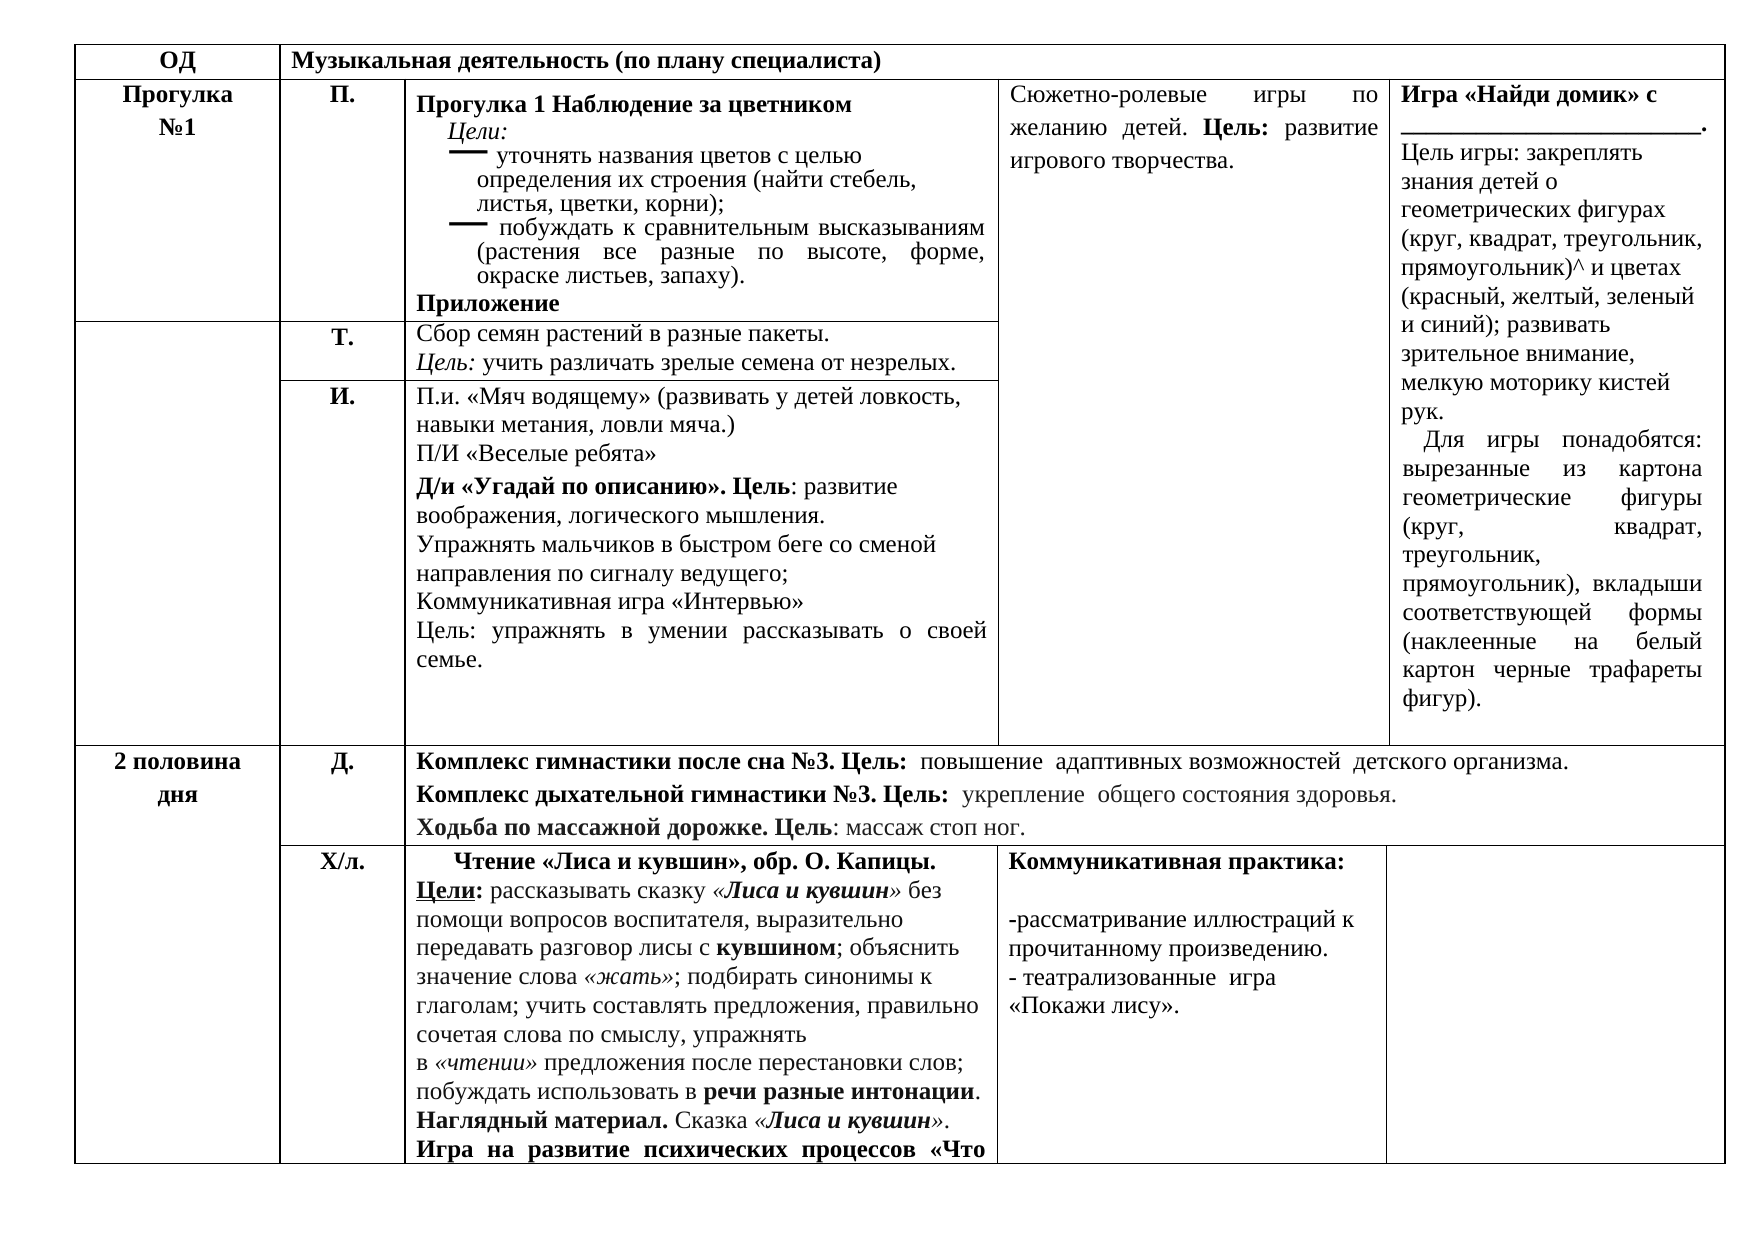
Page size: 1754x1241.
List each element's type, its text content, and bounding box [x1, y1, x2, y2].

table_cell 2 половина дня [76, 746, 279, 1162]
table_cell И. [281, 381, 404, 745]
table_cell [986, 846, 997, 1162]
table_cell Т. [281, 322, 404, 380]
table_cell П.и. «Мяч водящему» (развивать у детей ловкость, навыки метания, ловли мяча.) П/И «Веселые ребята» Д/и «Угадай по описанию». Цель: развитие воображения, логического мышления. Упражнять мальчиков в быстром беге со сменой направления по сигналу ведущего; Коммуникативная игра «Интервью» Цель: упражнять в умении рассказывать о своей семье. [406, 381, 998, 745]
table_cell Х/л. [281, 846, 404, 1162]
table_cell [76, 322, 279, 745]
table_cell Игра «Найди домик» с ________________________. Цель игры: закреплять знания детей о геометрических фигурах (круг, квадрат, треугольник, прямоугольник)^ и цветах (красный, желтый, зеленый и синий); развивать зрительное внимание, мелкую моторику кистей рук. Для игры понадобятся: вырезанные из картона геометрические фигуры (круг, квадрат, треугольник, прямоугольник), вкладыши соответствующей формы (наклеенные на белый картон черные трафареты фигур). [1390, 80, 1724, 745]
table_cell Комплекс гимнастики после сна №3. Цель: повышение адаптивных возможностей детского организма. Комплекс дыхательной гимнастики №3. Цель: укрепление общего состояния здоровья. Ходьба по массажной дорожке. Цель: массаж стоп ног. [406, 746, 1724, 845]
table_cell ОД [76, 45, 279, 78]
table_cell Музыкальная деятельность (по плану специалиста) [281, 45, 1724, 78]
table_cell Прогулка 1 Наблюдение за цветником Цели: уточнять названия цветов с целью определения их строения (найти стебель, листья, цветки, корни); побуждать к сравнительным высказываниям (растения все разные по высоте, форме, окраске листьев, запаху). Приложение [406, 80, 998, 321]
table_cell Сбор семян растений в разные пакеты. Цель: учить различать зрелые семена от незрелых. [406, 322, 998, 380]
table_cell [1387, 846, 1724, 1162]
table_cell Д. [281, 746, 404, 845]
table_cell П. [281, 80, 404, 321]
table_cell Сюжетно-ролевые игры по желанию детей. Цель: развитие игрового творчества. [999, 80, 1389, 745]
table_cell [998, 846, 1386, 1162]
table_cell Прогулка №1 [76, 80, 279, 321]
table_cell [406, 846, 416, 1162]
